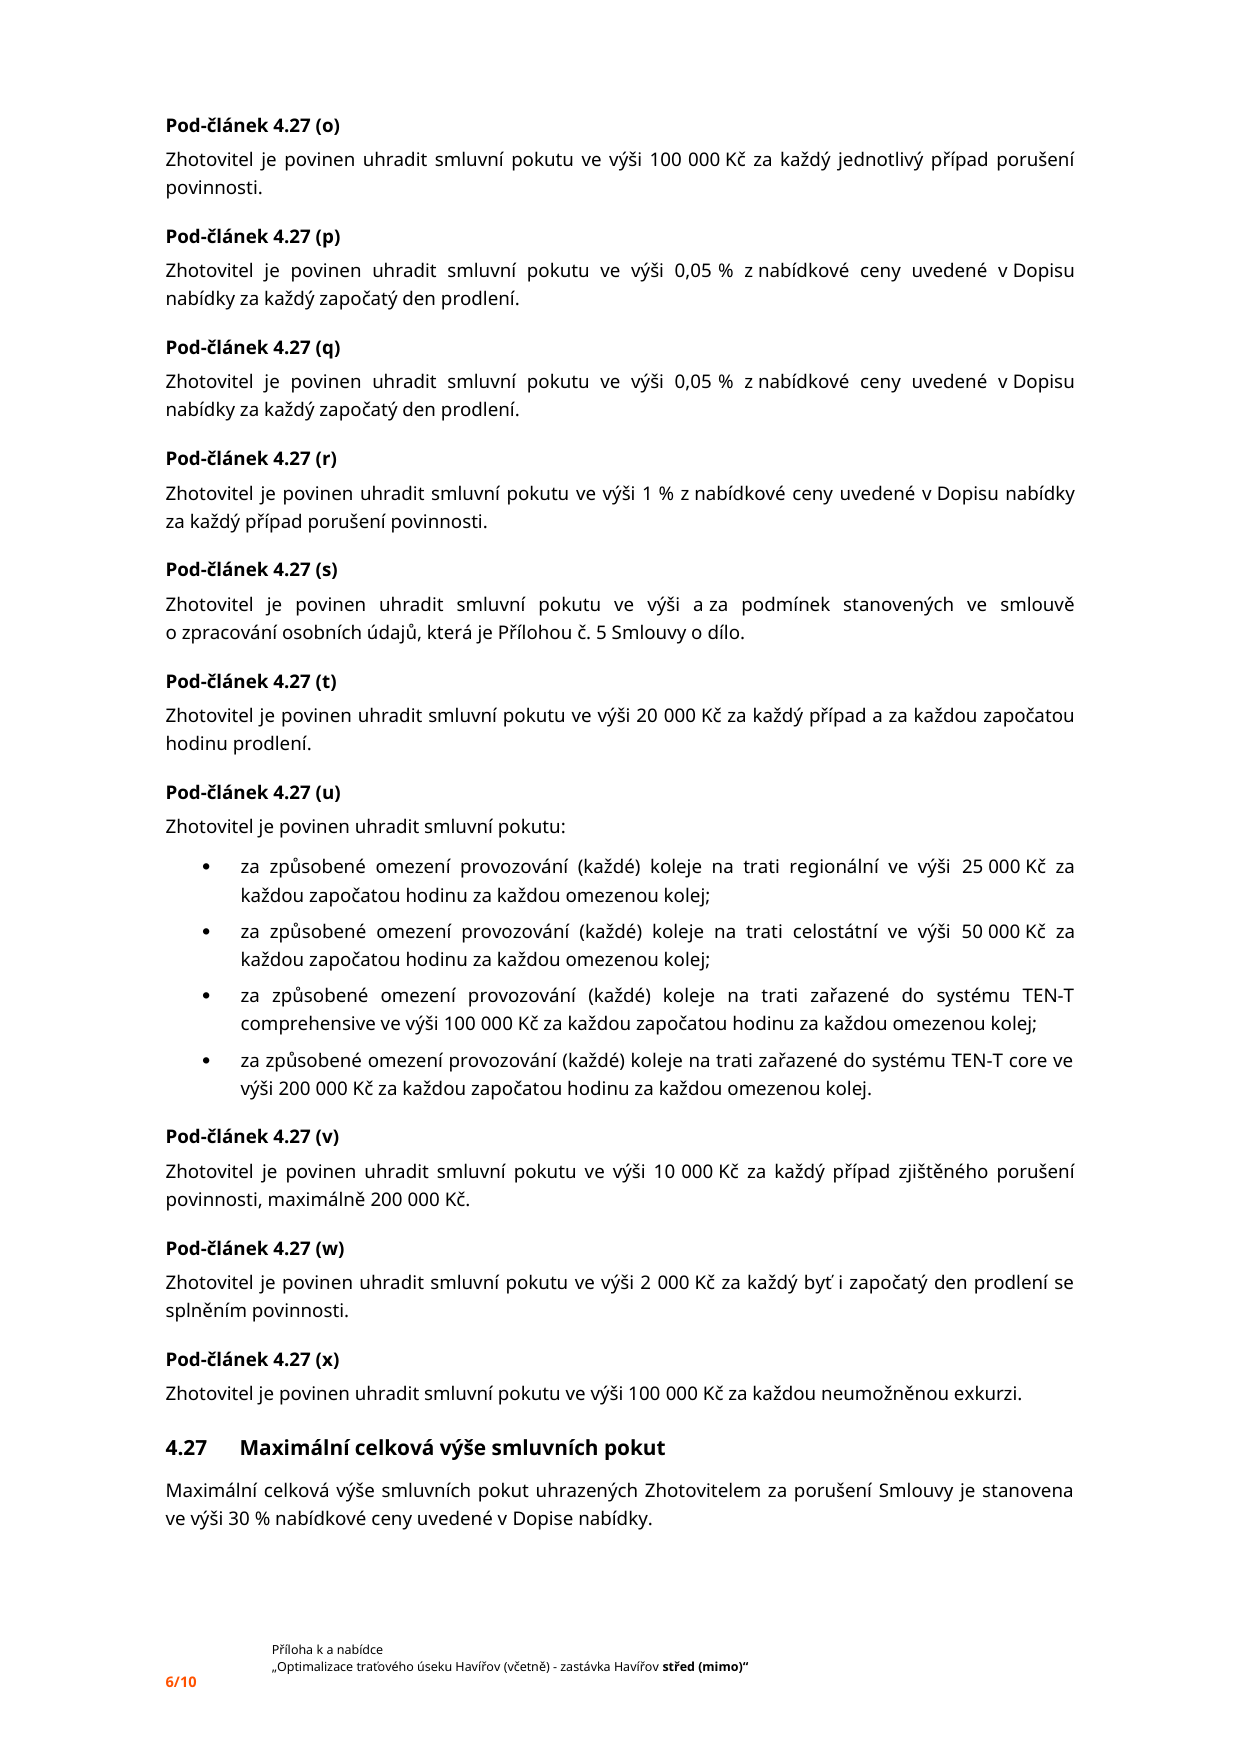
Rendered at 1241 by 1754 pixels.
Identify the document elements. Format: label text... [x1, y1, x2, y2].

text Zhotovitel je povinen uhradit smluvní pokutu ve výši 1 % z nabídkové ceny uvedené v Dopisu nabídky za každý případ porušení povinnosti. [165, 480, 1075, 533]
text Pod-článek 4.27 (v) [165, 1124, 1075, 1149]
text Zhotovitel je povinen uhradit smluvní pokutu ve výši 2 000 Kč za každý byť i započatý den prodlení se splněním povinnosti. [165, 1269, 1075, 1323]
text Pod-článek 4.27 (w) [165, 1235, 1075, 1261]
text za způsobené omezení provozování (každé) koleje na trati zařazené do systému TEN-T core ve výši 200 000 Kč za každou započatou hodinu za každou omezenou kolej. [203, 1047, 1075, 1101]
text Pod-článek 4.27 (p) [165, 223, 1075, 249]
text Pod-článek 4.27 (x) [165, 1346, 1075, 1372]
text Zhotovitel je povinen uhradit smluvní pokutu ve výši 20 000 Kč za každý případ a za každou započatou hodinu prodlení. [165, 702, 1075, 756]
text Maximální celková výše smluvních pokut uhrazených Zhotovitelem za porušení Smlouvy je stanovena ve výši 30 % nabídkové ceny uvedené v Dopise nabídky. [165, 1477, 1075, 1531]
text Zhotovitel je povinen uhradit smluvní pokutu ve výši 100 000 Kč za každou neumožněnou exkurzi. [165, 1380, 1075, 1406]
text Pod-článek 4.27 (s) [165, 557, 1075, 582]
text Pod-článek 4.27 (u) [165, 779, 1075, 804]
text Zhotovitel je povinen uhradit smluvní pokutu ve výši a za podmínek stanovených ve smlouvě o zpracování osobních údajů, která je Přílohou č. 5 Smlouvy o dílo. [165, 591, 1075, 644]
text Zhotovitel je povinen uhradit smluvní pokutu: [165, 813, 1075, 839]
text 4.27 Maximální celková výše smluvních pokut [165, 1433, 1075, 1462]
text za způsobené omezení provozování (každé) koleje na trati celostátní ve výši 50 000 Kč za každou započatou hodinu za každou omezenou kolej; [203, 918, 1075, 972]
text za způsobené omezení provozování (každé) koleje na trati zařazené do systému TEN-T comprehensive ve výši 100 000 Kč za každou započatou hodinu za každou omezenou kolej; [203, 983, 1075, 1036]
text Pod-článek 4.27 (t) [165, 668, 1075, 693]
text Pod-článek 4.27 (r) [165, 446, 1075, 471]
text Zhotovitel je povinen uhradit smluvní pokutu ve výši 10 000 Kč za každý případ zjištěného porušení povinnosti, maximálně 200 000 Kč. [165, 1158, 1075, 1212]
text Zhotovitel je povinen uhradit smluvní pokutu ve výši 0,05 % z nabídkové ceny uvedené v Dopisu nabídky za každý započatý den prodlení. [165, 258, 1075, 311]
text Pod-článek 4.27 (q) [165, 334, 1075, 360]
text za způsobené omezení provozování (každé) koleje na trati regionální ve výši 25 000 Kč za každou započatou hodinu za každou omezenou kolej; [203, 854, 1075, 907]
text Zhotovitel je povinen uhradit smluvní pokutu ve výši 100 000 Kč za každý jednotlivý případ porušení povinnosti. [165, 146, 1075, 200]
text Zhotovitel je povinen uhradit smluvní pokutu ve výši 0,05 % z nabídkové ceny uvedené v Dopisu nabídky za každý započatý den prodlení. [165, 369, 1075, 422]
text Pod-článek 4.27 (o) [165, 112, 1075, 138]
